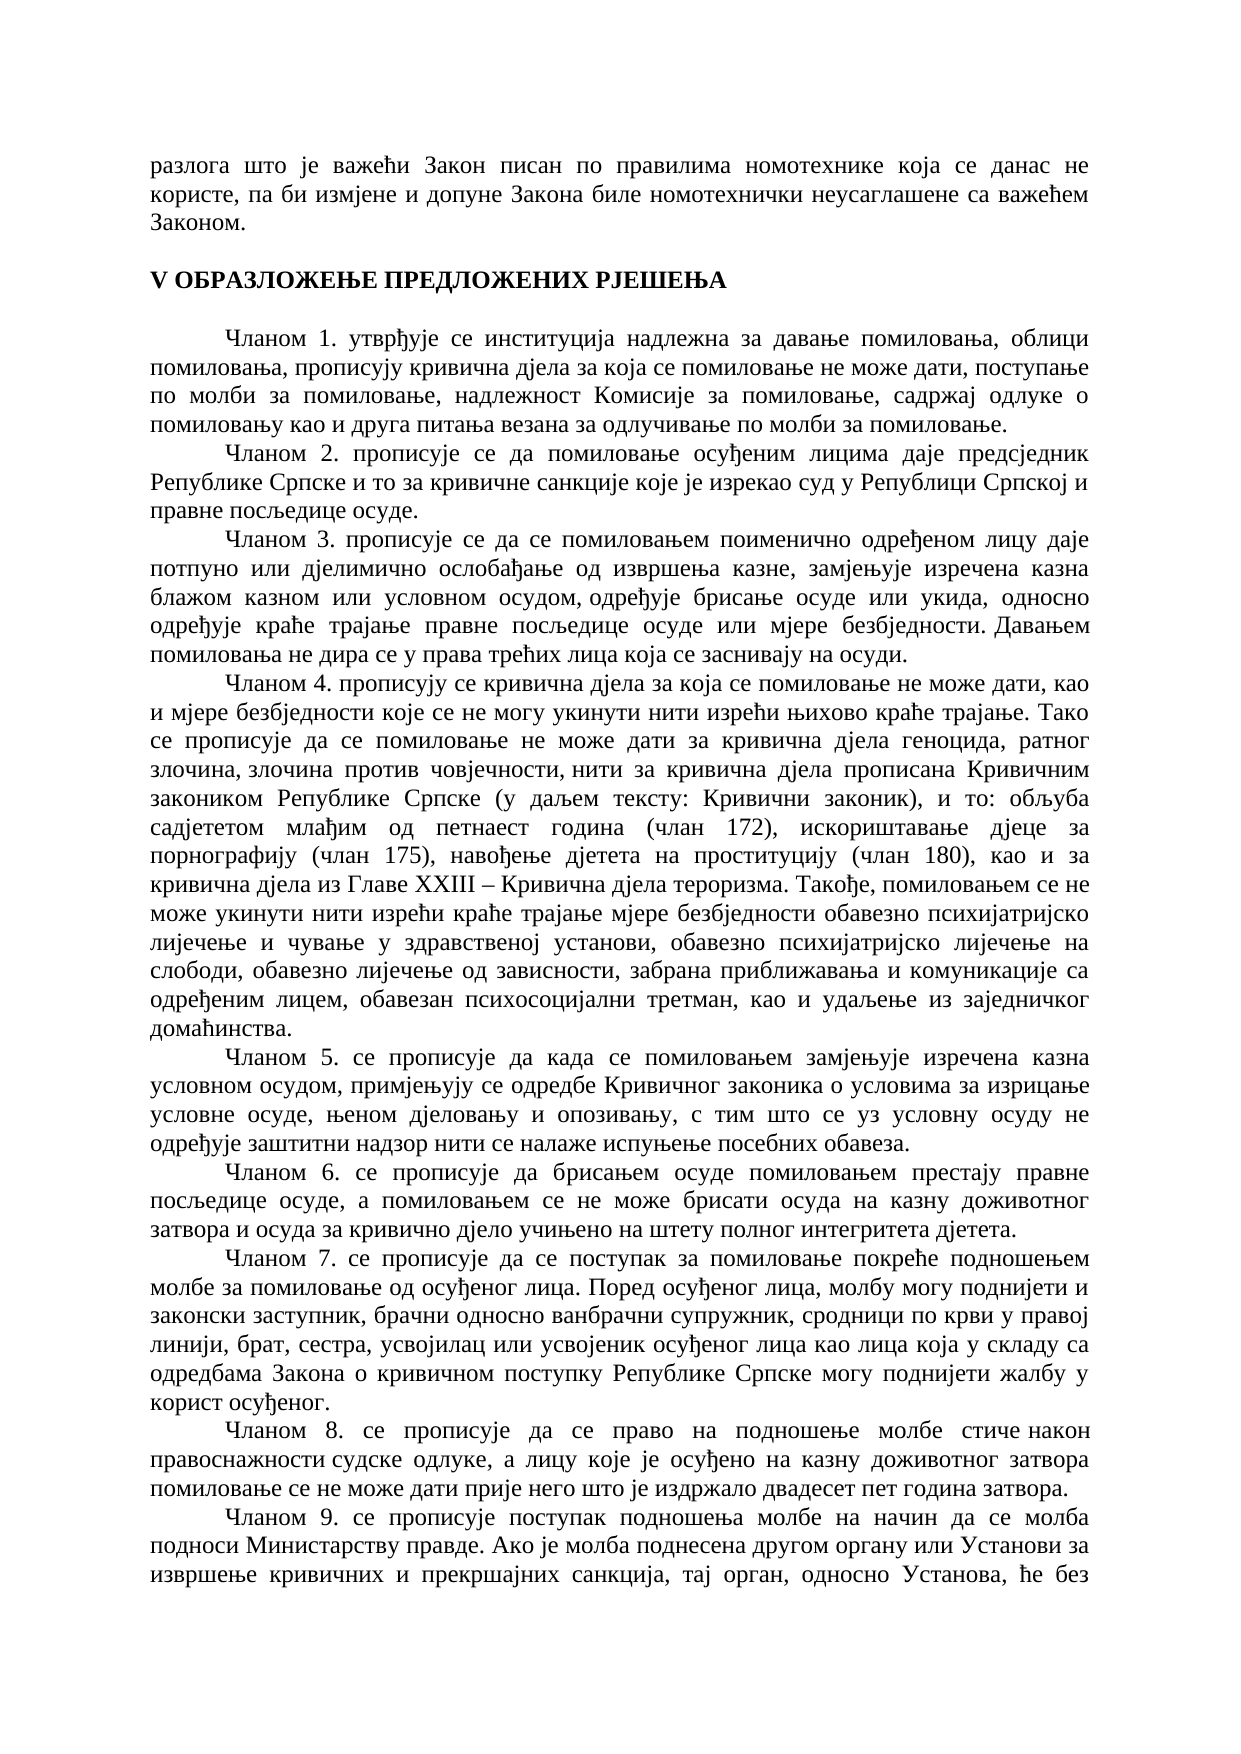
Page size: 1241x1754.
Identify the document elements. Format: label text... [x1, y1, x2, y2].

text Чланом 7. се прописује да се поступак за помиловање покреће подношењем молбе за помиловање од осуђеног лица. Поред осуђеног лица, молбу могу поднијети и законски заступник, брачни односно ванбрачни супружник, сродници по крви у правој линији, брат, сестра, усвојилац или усвојеник осуђеног лица као лица која у складу са одредбама Закона о кривичном поступку Републике Српске могу поднијети жалбу у корист осуђеног. [150, 1243, 1090, 1415]
text Чланом 4. прописују се кривична дјела за која се помиловање не може дати, као и мјере безбједности које се не могу укинути нити изрећи њихово краће трајање. Тако се прописује да се помиловање не може дати за кривична д‌јела геноцида, ратног злочина, злочина против човјечности, нити за кривична д‌јела прописана Кривичним закоником Републике Српске (у даљем тексту: Кривични законик), и то: обљуба са‌дјететом млађим од петнаест година (члан 172), искориштавање д‌јеце за порнографију (члан 175), навођење дјетета на проституцију (члан 180), као и за кривична д‌јела из Главе XXIII – Кривична д‌јела тероризма. Такође, помиловањем се не може укинути нити изрећи краће трајање мјере безбједности обавезно психијатријско лијечење и чување у здравственој установи, обавезно психијатријско лијечење на слободи, обавезно лијечење од зависности, забрана приближавања и комуникације са одређеним лицем, обавезан психосоцијални третман, као и удаљење из заједничког домаћинства. [150, 668, 1090, 1042]
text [150, 1502, 1090, 1588]
text Чланом 3. прописује се да се помиловањем поименично одређеном лицу даје потпуно или дјелимично ослобађање од извршења казне, замјењује изречена казна блажом казном или условном осудом, одређује брисање осуде или укида, односно одређује краће трајање правне посљедице осуде или мјере безбједности. Давањем помиловања не дира се у права трећих лица која се заснивају на осуди. [150, 524, 1090, 668]
text Чланом 8. се прописује да се право на подношење молбе стиче након правоснажности судске одлуке, а лицу које је осуђено на казну доживотног затвора помиловање се не може дати прије него што је издржало двадесет пет година затвора. [150, 1415, 1090, 1502]
text Чланом 5. се прописује да када се помиловањем замјењује изречена казна условном осудом, примјењују се одредбе Кривичног законика о условима за изрицање условне осуде, њеном дјеловању и опозивању, с тим што се уз условну осуду не одређује заштитни надзор нити се налаже испуњење посебних обавеза. [150, 1042, 1090, 1157]
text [150, 150, 1090, 236]
text Чланом 1. утврђује се институција надлежна за давање помиловања, облици помиловања, прописују кривична дјела за која се помиловање не може дати, поступање по молби за помиловање, надлежност Комисије за помиловање, садржај одлуке о помиловању као и друга питања везана за одлучивање по молби за помиловање. [150, 323, 1090, 438]
text V ОБРАЗЛОЖЕЊЕ ПРЕДЛОЖЕНИХ РЈЕШЕЊА [150, 265, 1090, 294]
text Чланом 6. се прописује да брисањем осуде помиловањем престају правне посљедице осуде, а помиловањем се не може брисати осуда на казну доживотног затвора и осуда за кривично дјело учињено на штету полног интегритета дјетета. [150, 1157, 1090, 1243]
text Чланом 2. прописује се да помиловање осуђеним лицима даје предсједник Републике Српске и то за кривичне санкције које је изрекао суд у Републици Српској и правне посљедице осуде. [150, 438, 1090, 524]
